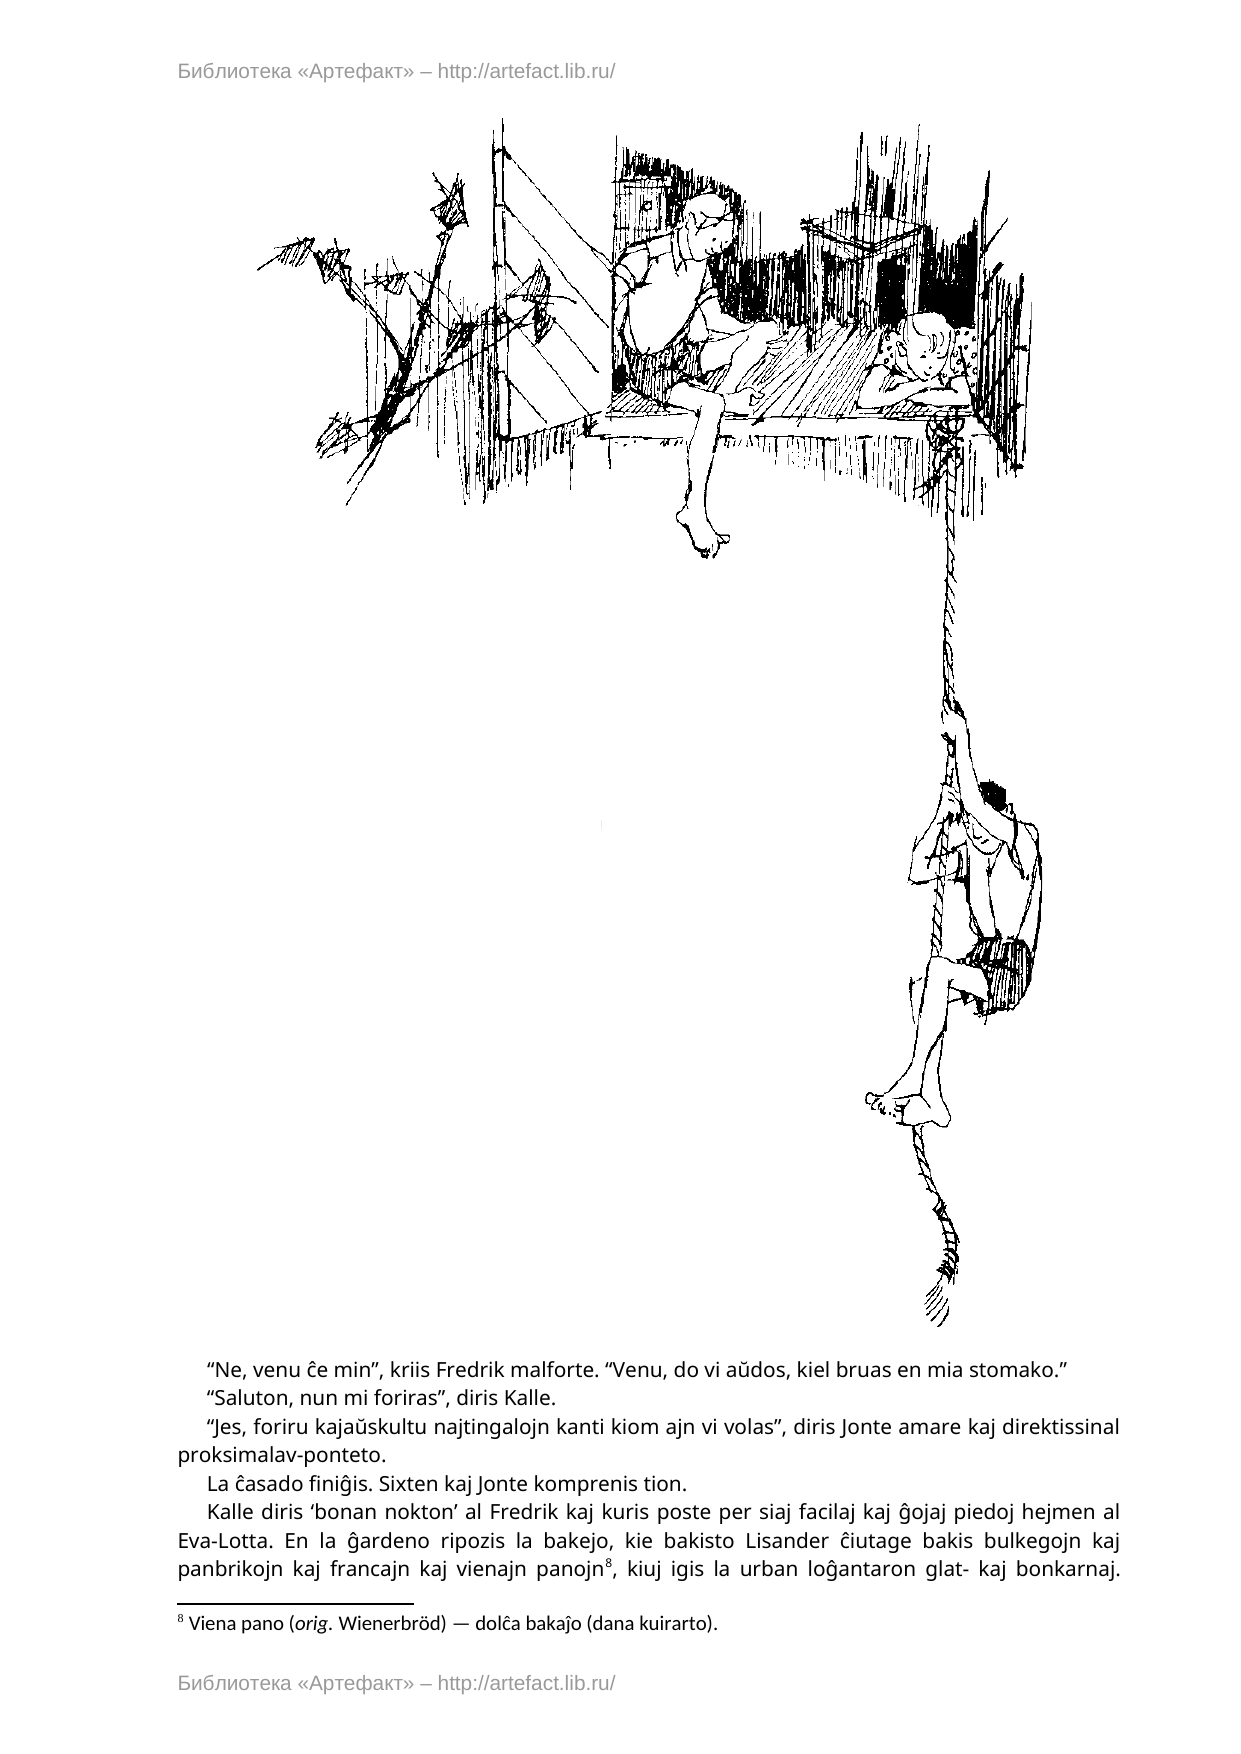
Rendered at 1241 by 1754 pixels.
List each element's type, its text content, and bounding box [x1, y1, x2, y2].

text “Saluton, nun mi foriras”, diris Kalle. [177, 1383, 1122, 1412]
picture [257, 118, 1043, 1327]
text La ĉasado finiĝis. Sixten kaj Jonte komprenis tion. [177, 1469, 1122, 1497]
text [177, 1497, 1122, 1583]
text “Ne, venu ĉe min”, kriis Fredrik malforte. “Venu, do vi aŭdos, kiel bruas en mia stomako.” [177, 1355, 1122, 1383]
text “Jes, foriru kajaŭskultu najtingalojn kanti kiom ajn vi volas”, diris Jonte amare kaj direktissinal proksimalav-ponteto. [177, 1412, 1122, 1469]
